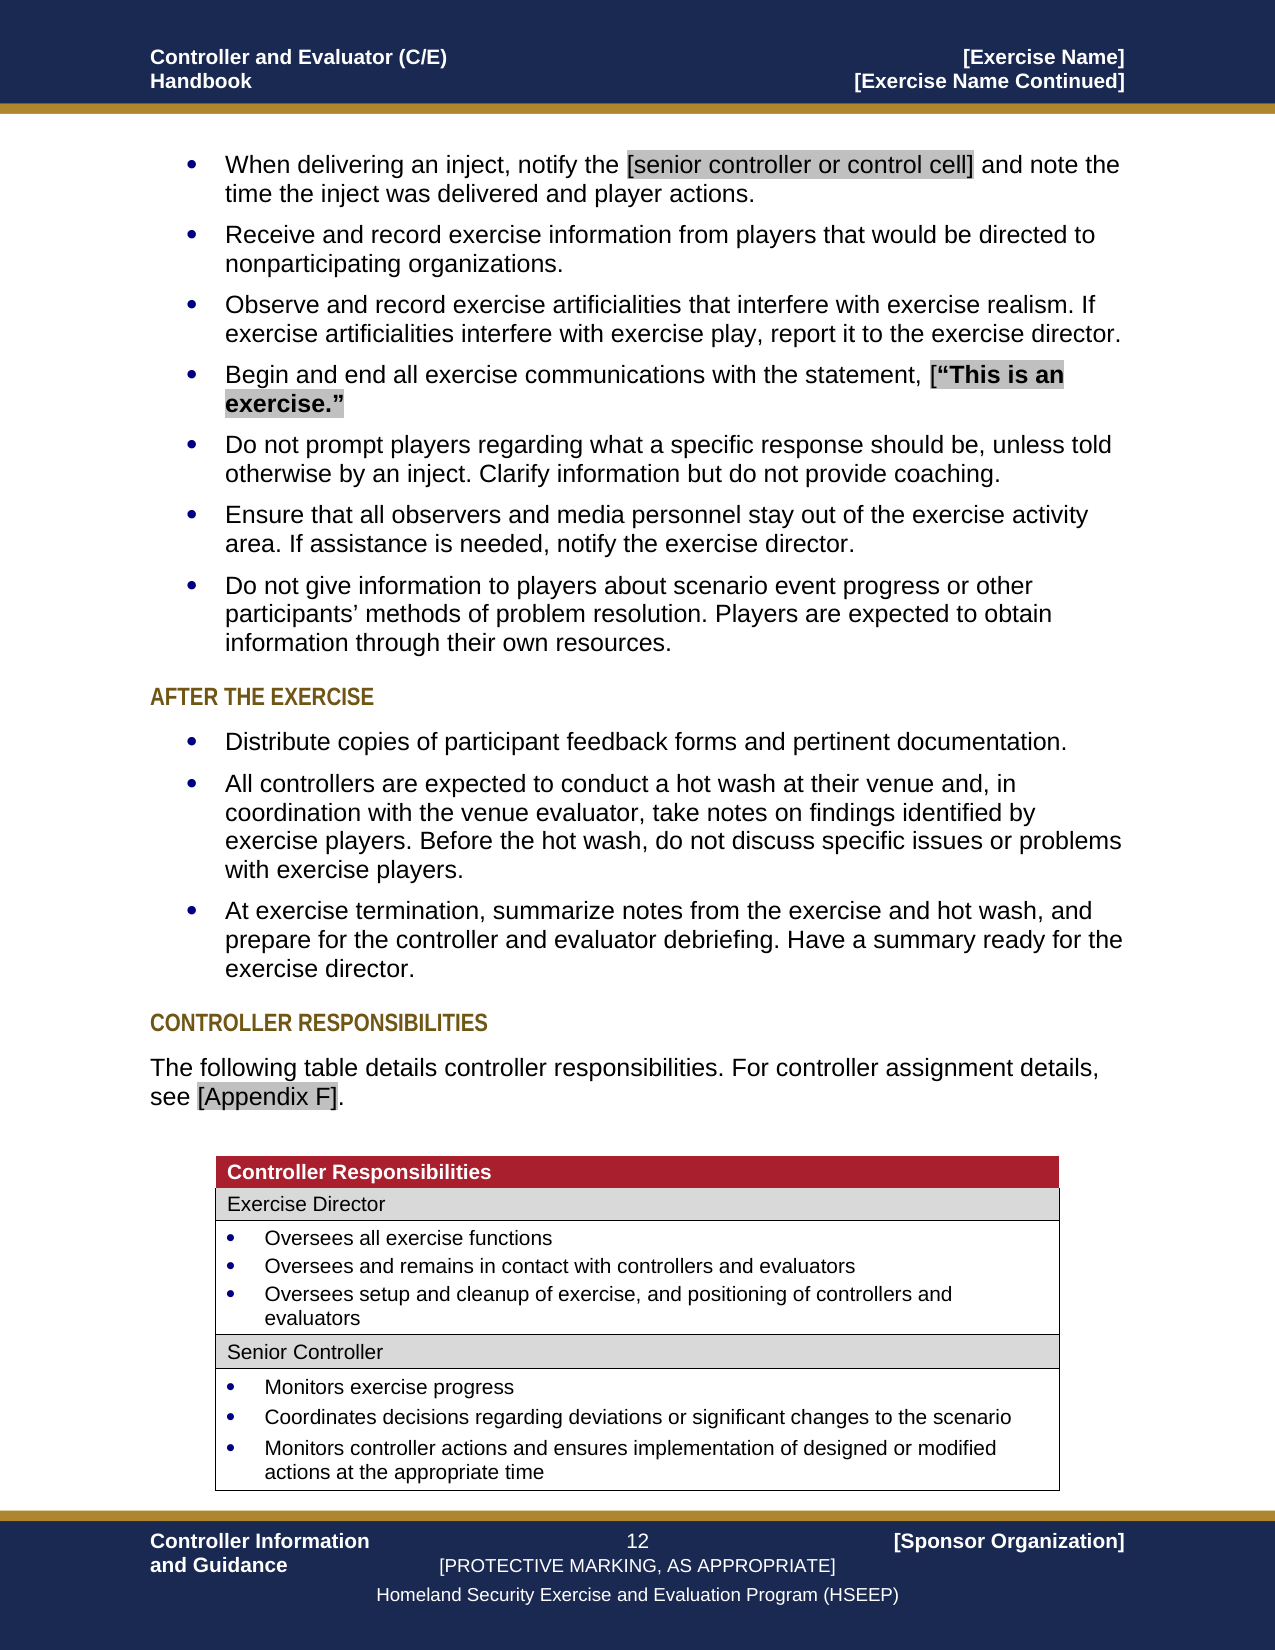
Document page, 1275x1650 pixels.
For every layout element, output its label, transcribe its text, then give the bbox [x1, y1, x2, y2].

list Observe and record exercise artificialities that interfere with exercise realism. If exercise artificialities interfere with exercise play, report it to the exercise director. [187, 290, 1125, 348]
list Begin and end all exercise communications with the statement, [“This is an exercise.” [187, 360, 1125, 418]
list Receive and record exercise information from players that would be directed to nonparticipating organizations. [187, 220, 1125, 278]
subtitle After the Exercise [150, 682, 1125, 711]
list Do not give information to players about scenario event progress or other participants’ methods of problem resolution. Players are expected to obtain information through their own resources. [187, 571, 1125, 657]
text The following table details controller responsibilities. For controller assignment details, see [Appendix F]. [150, 1053, 1125, 1110]
list Distribute copies of participant feedback forms and pertinent documentation. [187, 727, 1125, 756]
picture [0, 0, 1275, 1650]
table_header Controller Responsibilities [216, 1156, 1059, 1188]
table_cell Exercise Director [216, 1188, 1059, 1220]
list All controllers are expected to conduct a hot wash at their venue and, in coordination with the venue evaluator, take notes on findings identified by exercise players. Before the hot wash, do not discuss specific issues or problems with exercise players. [187, 769, 1125, 884]
list When delivering an inject, notify the [senior controller or control cell] and note the time the inject was delivered and player actions. [187, 150, 1125, 208]
list Do not prompt players regarding what a specific response should be, unless told otherwise by an inject. Clarify information but do not provide coaching. [187, 430, 1125, 488]
table_cell Oversees all exercise functions Oversees and remains in contact with controllers and evaluators Oversees setup and cleanup of exercise, and positioning of controllers and evaluators [216, 1221, 1059, 1334]
table_cell Senior Controller [216, 1335, 1059, 1368]
list Ensure that all observers and media personnel stay out of the exercise activity area. If assistance is needed, notify the exercise director. [187, 501, 1125, 558]
subtitle Controller Responsibilities [150, 1008, 1125, 1036]
list At exercise termination, summarize notes from the exercise and hot wash, and prepare for the controller and evaluator debriefing. Have a summary ready for the exercise director. [187, 896, 1125, 983]
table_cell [216, 1369, 1059, 1490]
